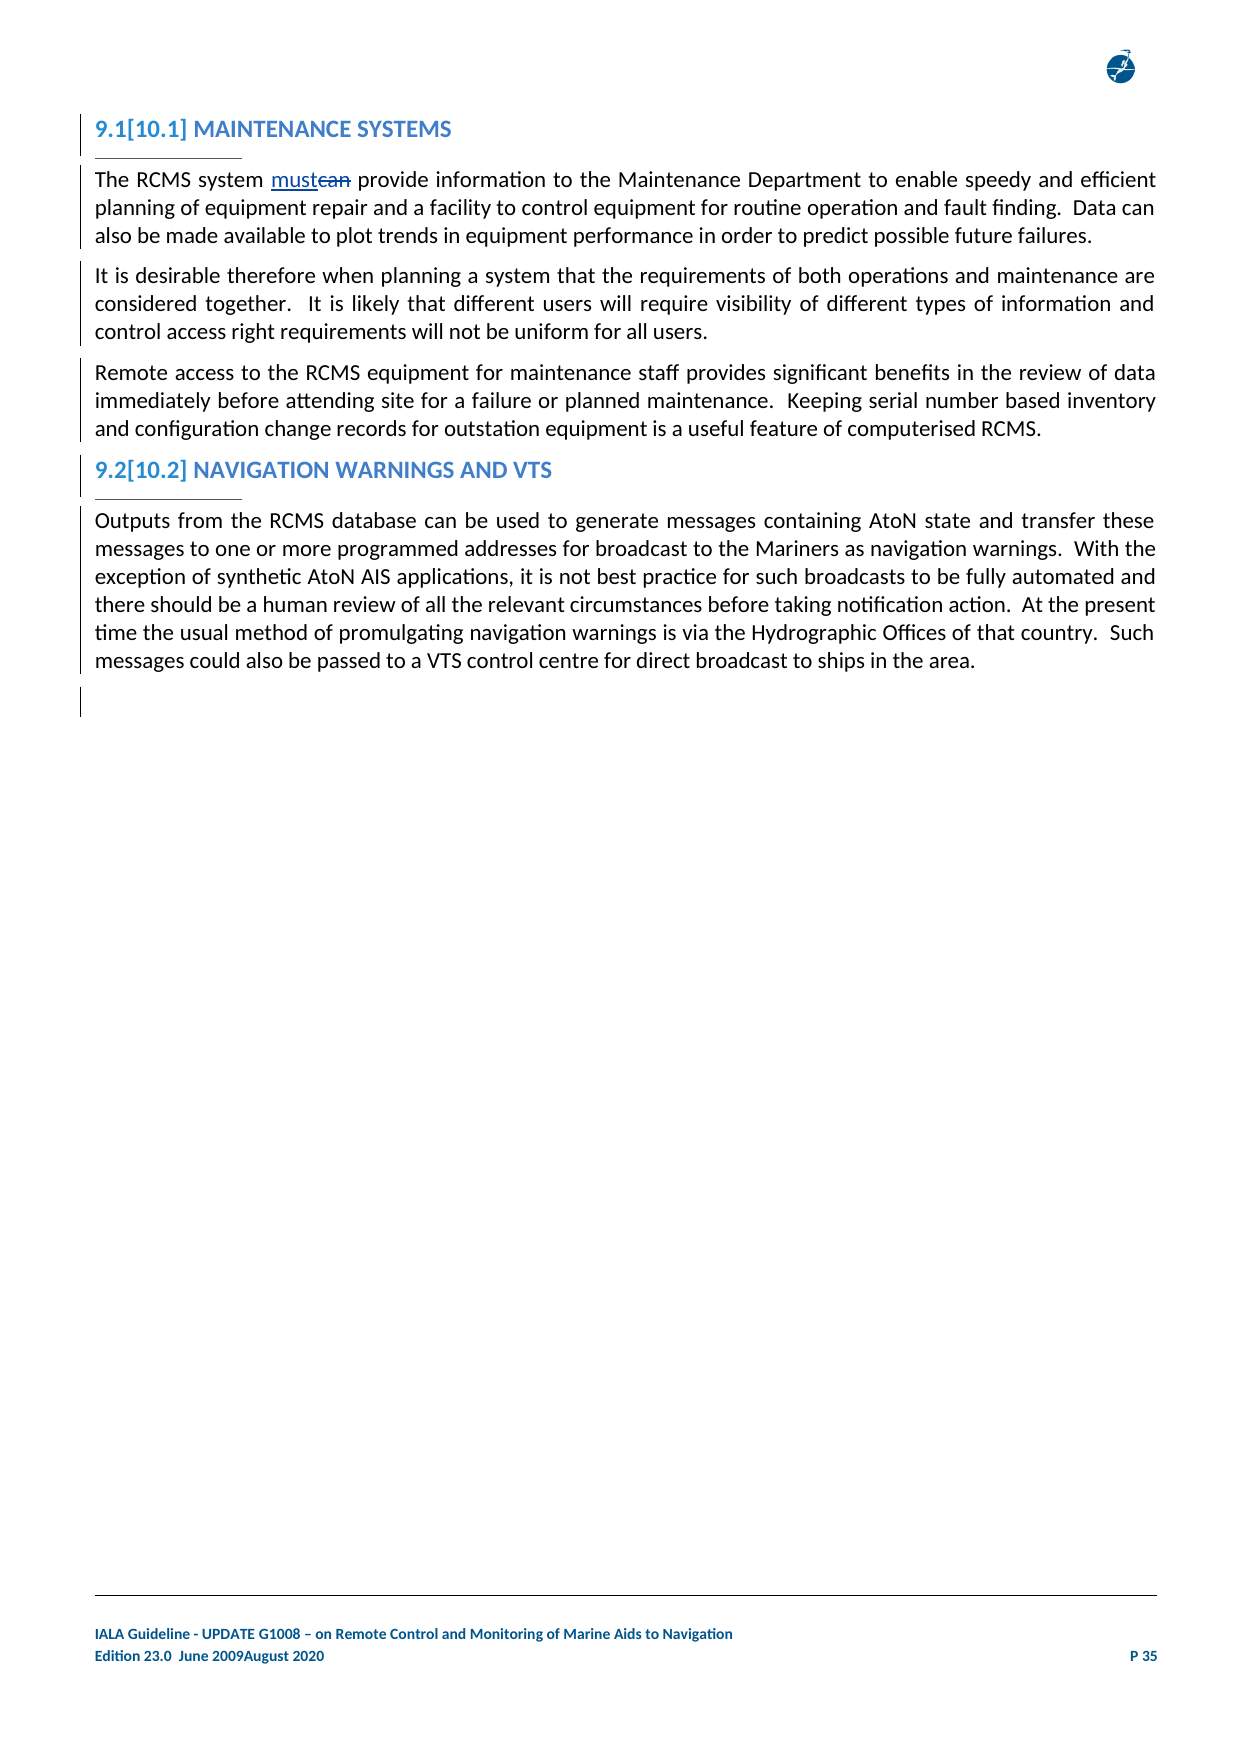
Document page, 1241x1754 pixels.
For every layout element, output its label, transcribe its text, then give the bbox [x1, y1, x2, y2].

subtitle Maintenance Systems [94, 113, 1157, 144]
text Outputs from the RCMS database can be used to generate messages containing AtoN state and transfer these messages to one or more programmed addresses for broadcast to the Mariners as navigation warnings. With the exception of synthetic AtoN AIS applications, it is not best practice for such broadcasts to be fully automated and there should be a human review of all the relevant circumstances before taking notification action. At the present time the usual method of promulgating navigation warnings is via the Hydrographic Offices of that country. Such messages could also be passed to a VTS control centre for direct broadcast to ships in the area. [94, 506, 1157, 674]
text Remote access to the RCMS equipment for maintenance staff provides significant benefits in the review of data immediately before attending site for a failure or planned maintenance. Keeping serial number based inventory and configuration change records for outstation equipment is a useful feature of computerised RCMS. [94, 358, 1157, 442]
subtitle Navigation Warnings and VTS [94, 454, 1157, 485]
text It is desirable therefore when planning a system that the requirements of both operations and maintenance are considered together. It is likely that different users will require visibility of different types of information and control access right requirements will not be uniform for all users. [94, 261, 1157, 346]
picture [1075, 0, 1194, 118]
text The RCMS system provide information to the Maintenance Department to enable speedy and efficient planning of equipment repair and a facility to control equipment for routine operation and fault finding. Data can also be made available to plot trends in equipment performance in order to predict possible future failures. [94, 165, 1157, 249]
